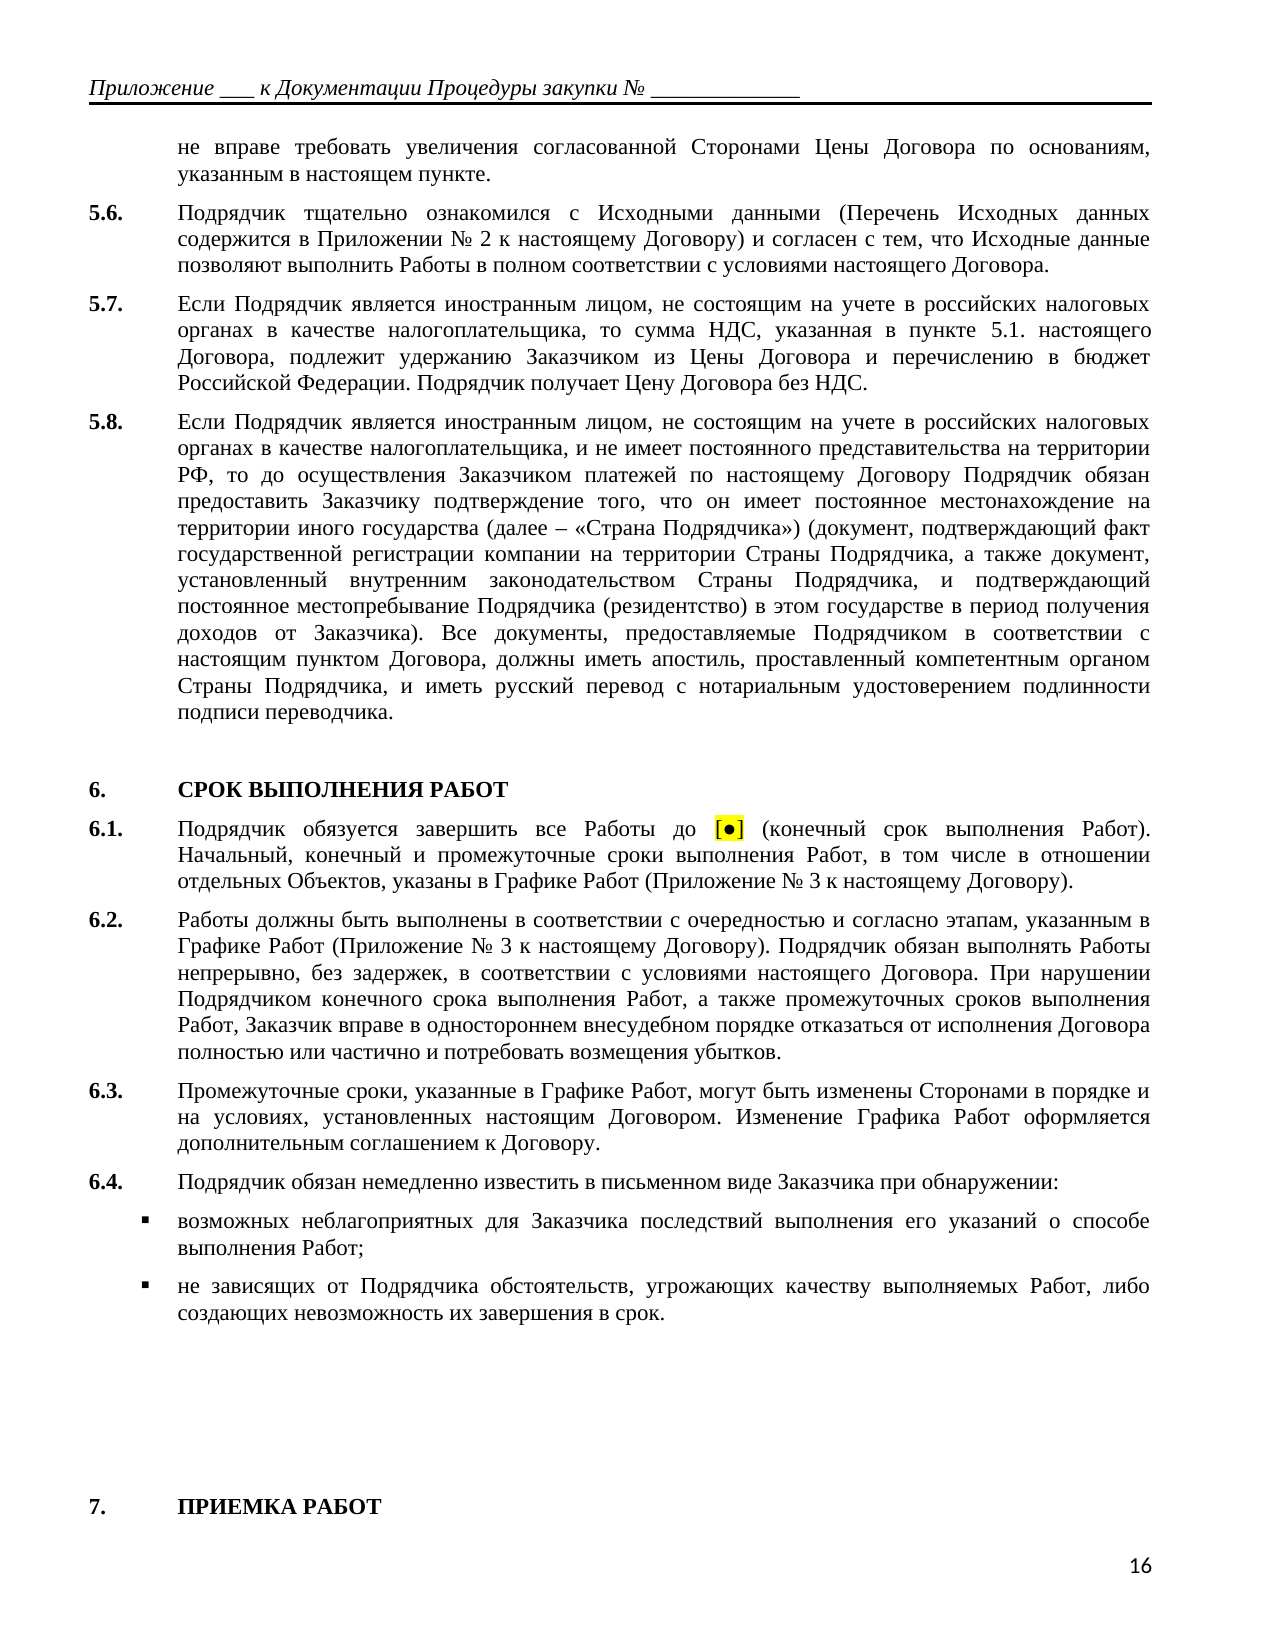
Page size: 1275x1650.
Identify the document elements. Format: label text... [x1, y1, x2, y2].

list не зависящих от Подрядчика обстоятельств, угрожающих качеству выполняемых Работ, либо создающих невозможность их завершения в срок. [140, 1272, 1152, 1325]
list СРОК ВЫПОЛНЕНИЯ РАБОТ [89, 776, 1152, 802]
list Работы должны быть выполнены в соответствии с очередностью и согласно этапам, указанным в Графике Работ (Приложение № 3 к настоящему Договору). Подрядчик обязан выполнять Работы непрерывно, без задержек, в соответствии с условиями настоящего Договора. При нарушении Подрядчиком конечного срока выполнения Работ, а также промежуточных сроков выполнения Работ, Заказчик вправе в одностороннем внесудебном порядке отказаться от исполнения Договора полностью или частично и потребовать возмещения убытков. [89, 906, 1152, 1064]
list Промежуточные сроки, указанные в Графике Работ, могут быть изменены Сторонами в порядке и на условиях, установленных настоящим Договором. Изменение Графика Работ оформляется дополнительным соглашением к Договору. [89, 1077, 1152, 1156]
list ПРИЕМКА РАБОТ [89, 1493, 1152, 1519]
list Подрядчик тщательно ознакомился с Исходными данными (Перечень Исходных данных содержится в Приложении № 2 к настоящему Договору) и согласен с тем, что Исходные данные позволяют выполнить Работы в полном соответствии с условиями настоящего Договора. [89, 199, 1152, 278]
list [89, 133, 1152, 186]
list Если Подрядчик является иностранным лицом, не состоящим на учете в российских налоговых органах в качестве налогоплательщика, и не имеет постоянного представительства на территории РФ, то до осуществления Заказчиком платежей по настоящему Договору Подрядчик обязан предоставить Заказчику подтверждение того, что он имеет постоянное местонахождение на территории иного государства (далее – «Страна Подрядчика») (документ, подтверждающий факт государственной регистрации компании на территории Страны Подрядчика, а также документ, установленный внутренним законодательством Страны Подрядчика, и подтверждающий постоянное местопребывание Подрядчика (резидентство) в этом государстве в период получения доходов от Заказчика). Все документы, предоставляемые Подрядчиком в соответствии с настоящим пунктом Договора, должны иметь апостиль, проставленный компетентным органом Страны Подрядчика, и иметь русский перевод с нотариальным удостоверением подлинности подписи переводчика. [89, 408, 1152, 724]
list Подрядчик обязан немедленно известить в письменном виде Заказчика при обнаружении: [89, 1168, 1152, 1195]
list Если Подрядчик является иностранным лицом, не состоящим на учете в российских налоговых органах в качестве налогоплательщика, то сумма НДС, указанная в пункте 5.1. настоящего Договора, подлежит удержанию Заказчиком из Цены Договора и перечислению в бюджет Российской Федерации. Подрядчик получает Цену Договора без НДС. [89, 290, 1152, 396]
list возможных неблагоприятных для Заказчика последствий выполнения его указаний о способе выполнения Работ; [140, 1207, 1152, 1260]
list Подрядчик обязуется завершить все Работы до [●] (конечный срок выполнения Работ). Начальный, конечный и промежуточные сроки выполнения Работ, в том числе в отношении отдельных Объектов, указаны в Графике Работ (Приложение № 3 к настоящему Договору). [89, 814, 1152, 894]
